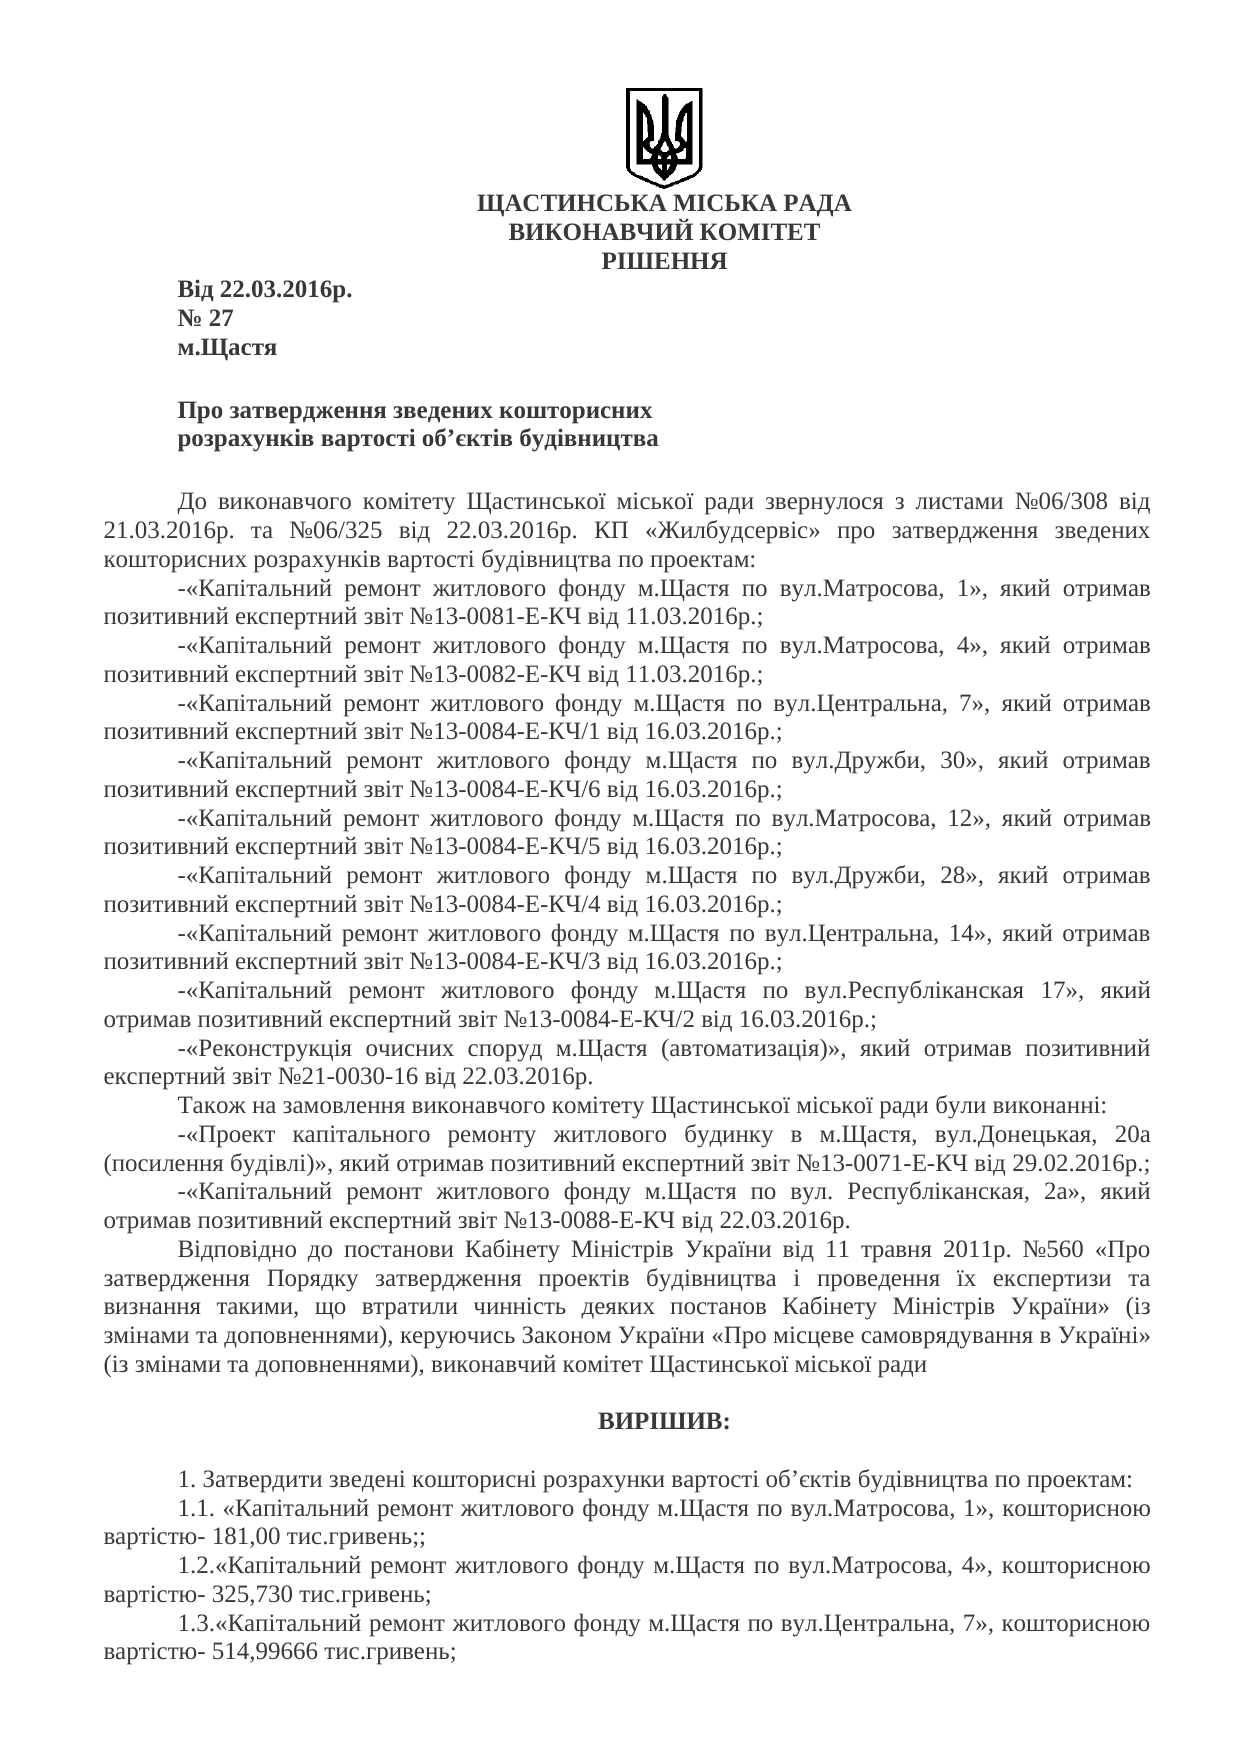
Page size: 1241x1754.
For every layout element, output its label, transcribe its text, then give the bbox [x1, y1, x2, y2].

title 1.2.«Капітальний ремонт житлового фонду м.Щастя по вул.Матросова, 4», кошторисною вартістю- 325,730 тис.гривень; [103, 1550, 1152, 1608]
text ВИРІШИВ: [103, 1406, 1152, 1435]
title -«Капітальний ремонт житлового фонду м.Щастя по вул.Дружби, 28», який отримав позитивний експертний звіт №13-0084-Е-КЧ/4 від 16.03.2016р.; [103, 860, 1152, 918]
title розрахунків вартості об’єктів будівництва [103, 423, 1152, 452]
title -«Проект капітального ремонту житлового будинку в м.Щастя, вул.Донецькая, 20а (посилення будівлі)», який отримав позитивний експертний звіт №13-0071-Е-КЧ від 29.02.2016р.; [103, 1119, 1152, 1176]
title -«Капітальний ремонт житлового фонду м.Щастя по вул.Матросова, 4», який отримав позитивний експертний звіт №13-0082-Е-КЧ від 11.03.2016р.; [103, 630, 1152, 688]
title № 27 [103, 303, 1152, 332]
title -«Капітальний ремонт житлового фонду м.Щастя по вул.Центральна, 14», який отримав позитивний експертний звіт №13-0084-Е-КЧ/3 від 16.03.2016р.; [103, 918, 1152, 975]
title ВИКОНАВЧИЙ КОМІТЕТ [177, 217, 1152, 246]
title -«Капітальний ремонт житлового фонду м.Щастя по вул.Дружби, 30», який отримав позитивний експертний звіт №13-0084-Е-КЧ/6 від 16.03.2016р.; [103, 745, 1152, 803]
title м.Щастя [103, 332, 1152, 361]
text Відповідно до постанови Кабінету Міністрів України від 11 травня 2011р. №560 «Про затвердження Порядку затвердження проектів будівництва і проведення їх експертизи та визнання такими, що втратили чинність деяких постанов Кабінету Міністрів України» (із змінами та доповненнями), керуючись Законом України «Про місцеве самоврядування в Україні» (із змінами та доповненнями), виконавчий комітет Щастинської міської ради [103, 1234, 1152, 1378]
title -«Капітальний ремонт житлового фонду м.Щастя по вул.Центральна, 7», який отримав позитивний експертний звіт №13-0084-Е-КЧ/1 від 16.03.2016р.; [103, 688, 1152, 745]
title 1.3.«Капітальний ремонт житлового фонду м.Щастя по вул.Центральна, 7», кошторисною вартістю- 514,99666 тис.гривень; [103, 1608, 1152, 1665]
title -«Капітальний ремонт житлового фонду м.Щастя по вул. Республіканская, 2а», який отримав позитивний експертний звіт №13-0088-Е-КЧ від 22.03.2016р. [103, 1176, 1152, 1234]
title -«Капітальний ремонт житлового фонду м.Щастя по вул.Республіканская 17», який отримав позитивний експертний звіт №13-0084-Е-КЧ/2 від 16.03.2016р.; [103, 975, 1152, 1033]
title Від 22.03.2016р. [103, 274, 1152, 303]
title -«Реконструкція очисних споруд м.Щастя (автоматизація)», який отримав позитивний експертний звіт №21-0030-16 від 22.03.2016р. [103, 1033, 1152, 1090]
title -«Капітальний ремонт житлового фонду м.Щастя по вул.Матросова, 12», який отримав позитивний експертний звіт №13-0084-Е-КЧ/5 від 16.03.2016р.; [103, 803, 1152, 860]
picture [626, 88, 703, 189]
title До виконавчого комітету Щастинської міської ради звернулося з листами №06/308 від 21.03.2016р. та №06/325 від 22.03.2016р. КП «Жилбудсервіс» про затвердження зведених кошторисних розрахунків вартості будівництва по проектам: [103, 486, 1152, 573]
title ЩАСТИНСЬКА МІСЬКА РАДА [177, 188, 1152, 217]
title -«Капітальний ремонт житлового фонду м.Щастя по вул.Матросова, 1», який отримав позитивний експертний звіт №13-0081-Е-КЧ від 11.03.2016р.; [103, 573, 1152, 630]
title 1.1. «Капітальний ремонт житлового фонду м.Щастя по вул.Матросова, 1», кошторисною вартістю- 181,00 тис.гривень;; [103, 1493, 1152, 1550]
title 1. Затвердити зведені кошторисні розрахунки вартості об’єктів будівництва по проектам: [103, 1464, 1152, 1493]
title Також на замовлення виконавчого комітету Щастинської міської ради були виконанні: [103, 1090, 1152, 1119]
title Про затвердження зведених кошторисних [103, 395, 1152, 423]
title РІШЕННЯ [177, 246, 1152, 274]
